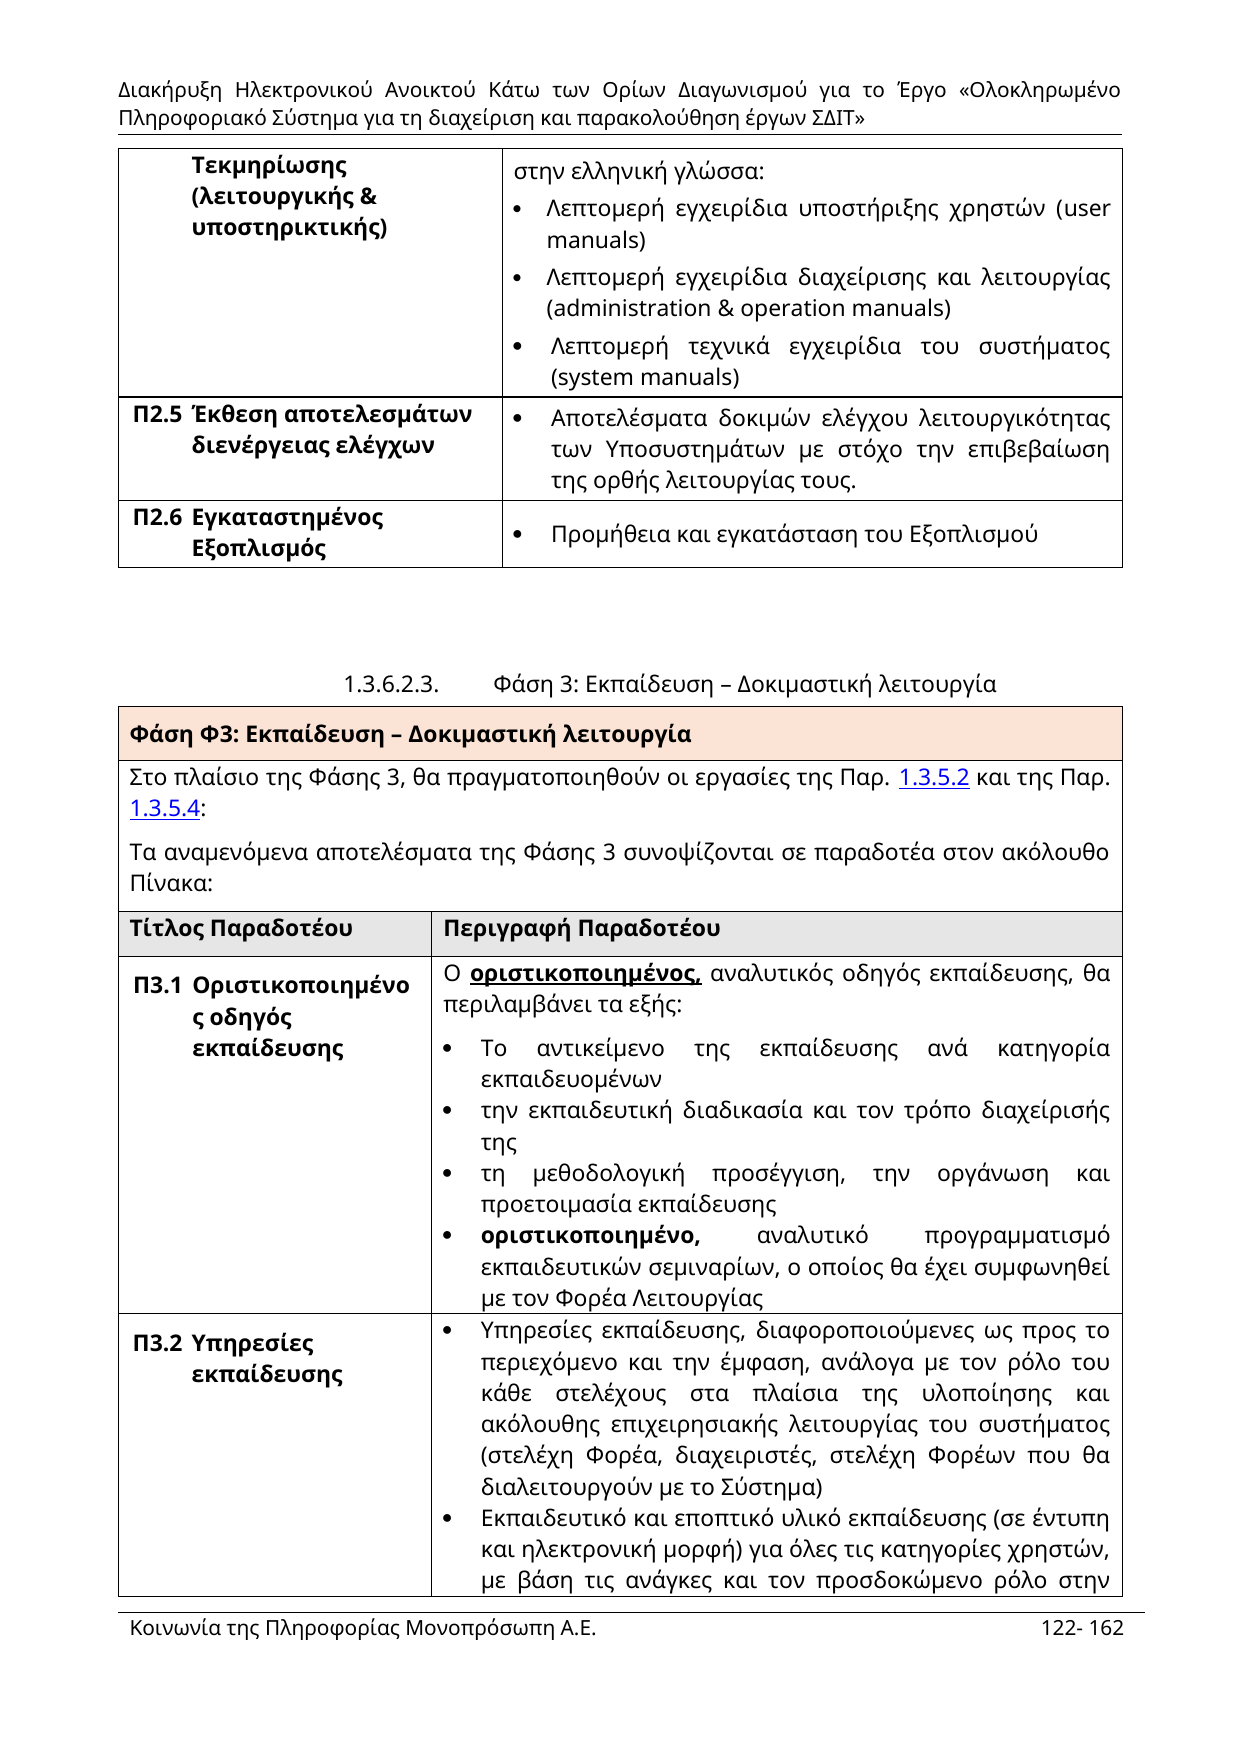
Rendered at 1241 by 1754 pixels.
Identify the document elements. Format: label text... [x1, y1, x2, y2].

table_cell Οριστικοποιημένος οδηγός εκπαίδευσης [119, 957, 431, 1313]
subtitle Φάση 3: Εκπαίδευση – Δοκιμαστική λειτουργία [343, 668, 1122, 699]
table_cell Εγκαταστημένος Εξοπλισμός [119, 501, 502, 567]
table_cell Ο οριστικοποιημένος, αναλυτικός οδηγός εκπαίδευσης, θα περιλαμβάνει τα εξής: Το αντικείμενο της εκπαίδευσης ανά κατηγορία εκπαιδευομένων την εκπαιδευτική διαδικασία και τον τρόπο διαχείρισής της τη μεθοδολογική προσέγγιση, την οργάνωση και προετοιμασία εκπαίδευσης οριστικοποιημένο, αναλυτικό προγραμματισμό εκπαιδευτικών σεμιναρίων, ο οποίος θα έχει συμφωνηθεί με τον Φορέα Λειτουργίας [432, 957, 1122, 1313]
table_cell Έκθεση αποτελεσμάτων διενέργειας ελέγχων [119, 398, 502, 499]
table_cell Στο πλαίσιο της Φάσης 3, θα πραγματοποιηθούν οι εργασίες της Παρ. 1.3.5.2 και της Παρ. 1.3.5.4: Τα αναμενόμενα αποτελέσματα της Φάσης 3 συνοψίζονται σε παραδοτέα στον ακόλουθο Πίνακα: [119, 761, 1122, 911]
table_cell Προμήθεια και εγκατάσταση του Εξοπλισμού [503, 501, 1122, 567]
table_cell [432, 1314, 1122, 1596]
table_cell Αποτελέσματα δοκιμών ελέγχου λειτουργικότητας των Υποσυστημάτων με στόχο την επιβεβαίωση της ορθής λειτουργίας τους. [503, 398, 1122, 499]
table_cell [119, 1314, 431, 1596]
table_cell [119, 149, 502, 396]
table_header Φάση Φ3: Εκπαίδευση – Δοκιμαστική λειτουργία [119, 707, 1122, 760]
table_cell Τίτλος Παραδοτέου [119, 912, 431, 956]
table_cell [503, 149, 1122, 396]
table_cell Περιγραφή Παραδοτέου [432, 912, 1122, 956]
